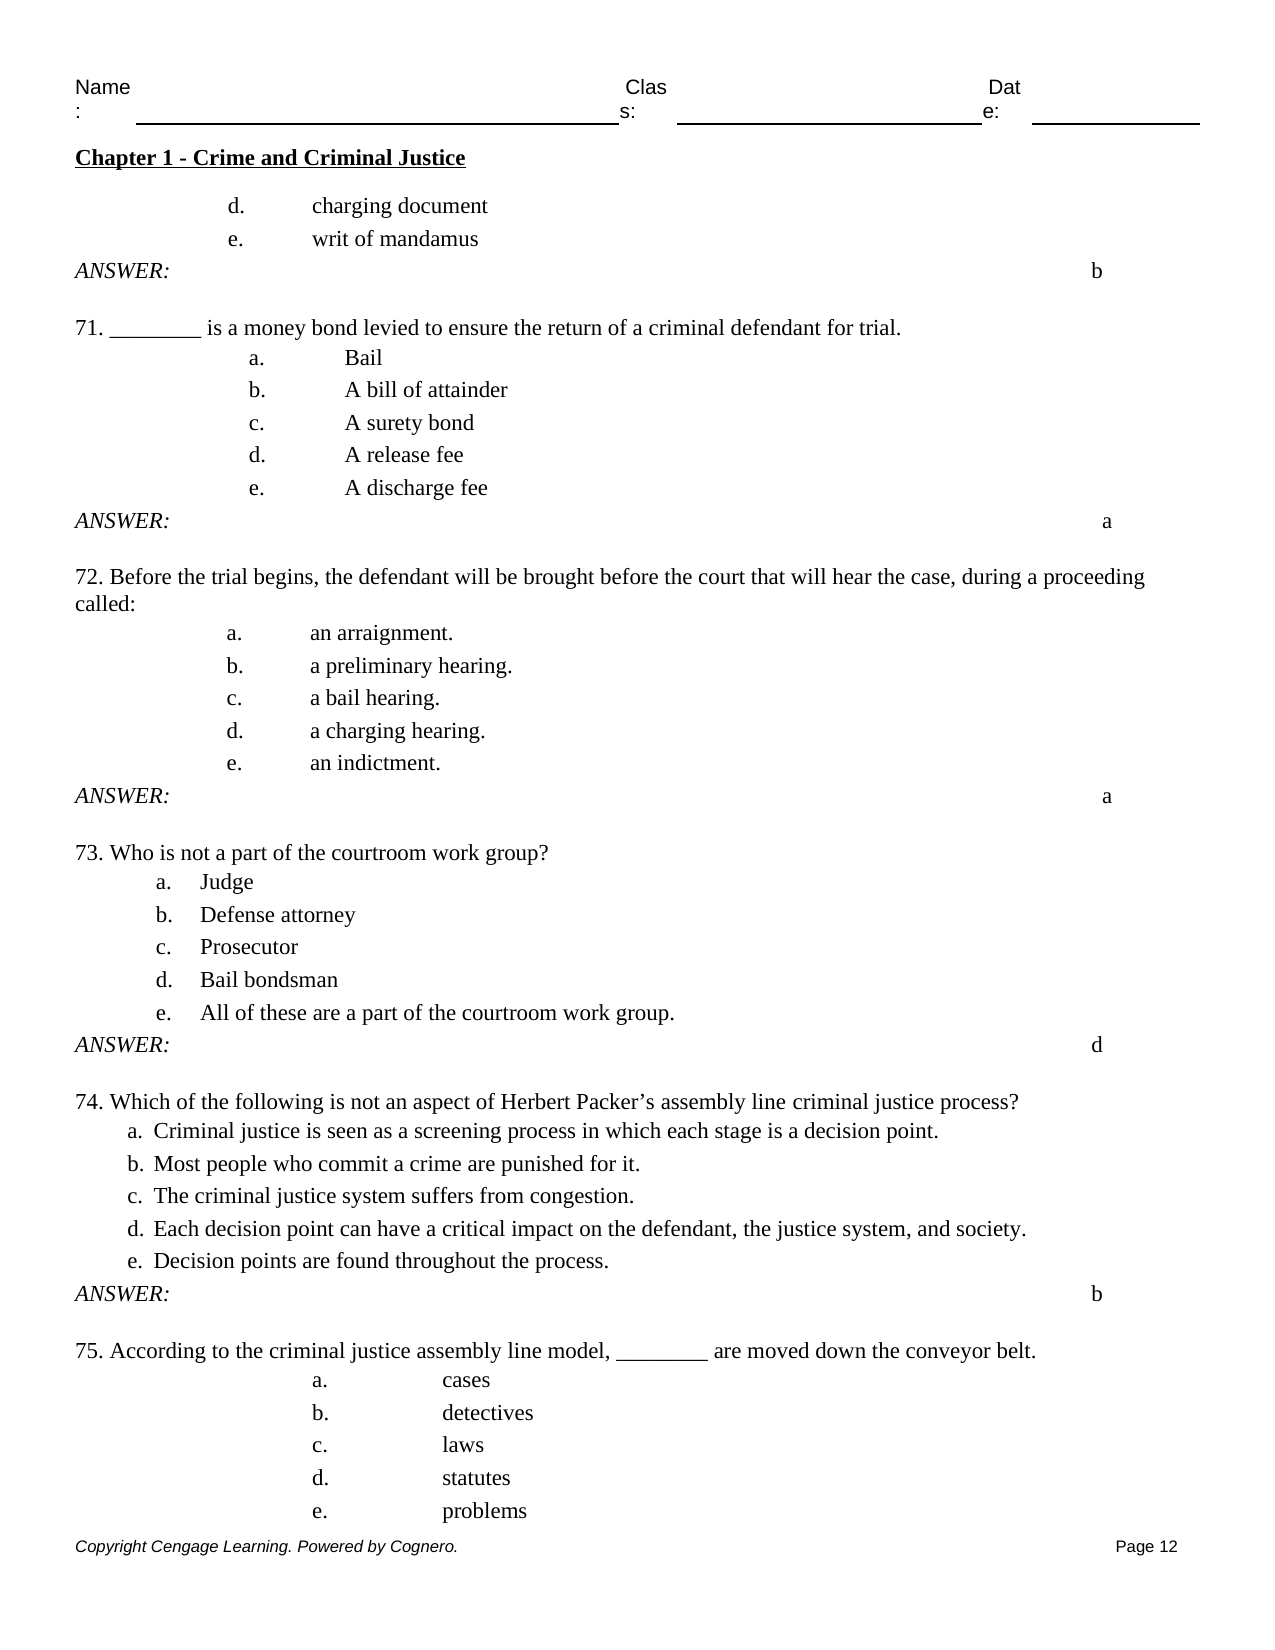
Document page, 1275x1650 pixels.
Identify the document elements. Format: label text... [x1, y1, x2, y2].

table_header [75, 189, 1200, 287]
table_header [75, 1337, 1200, 1526]
table_header 74. Which of the following is not an aspect of Herbert Packer’s assembly line criminal justice process? [75, 1088, 1200, 1310]
table_header 72. Before the trial begins, the defendant will be brought before the court that will hear the case, during a proceeding called: [75, 563, 1200, 812]
table_header 73. Who is not a part of the courtroom work group?​ [75, 839, 1200, 1061]
table_header 71. ________ is a money bond levied to ensure the return of a criminal defendant for trial. [75, 314, 1200, 536]
